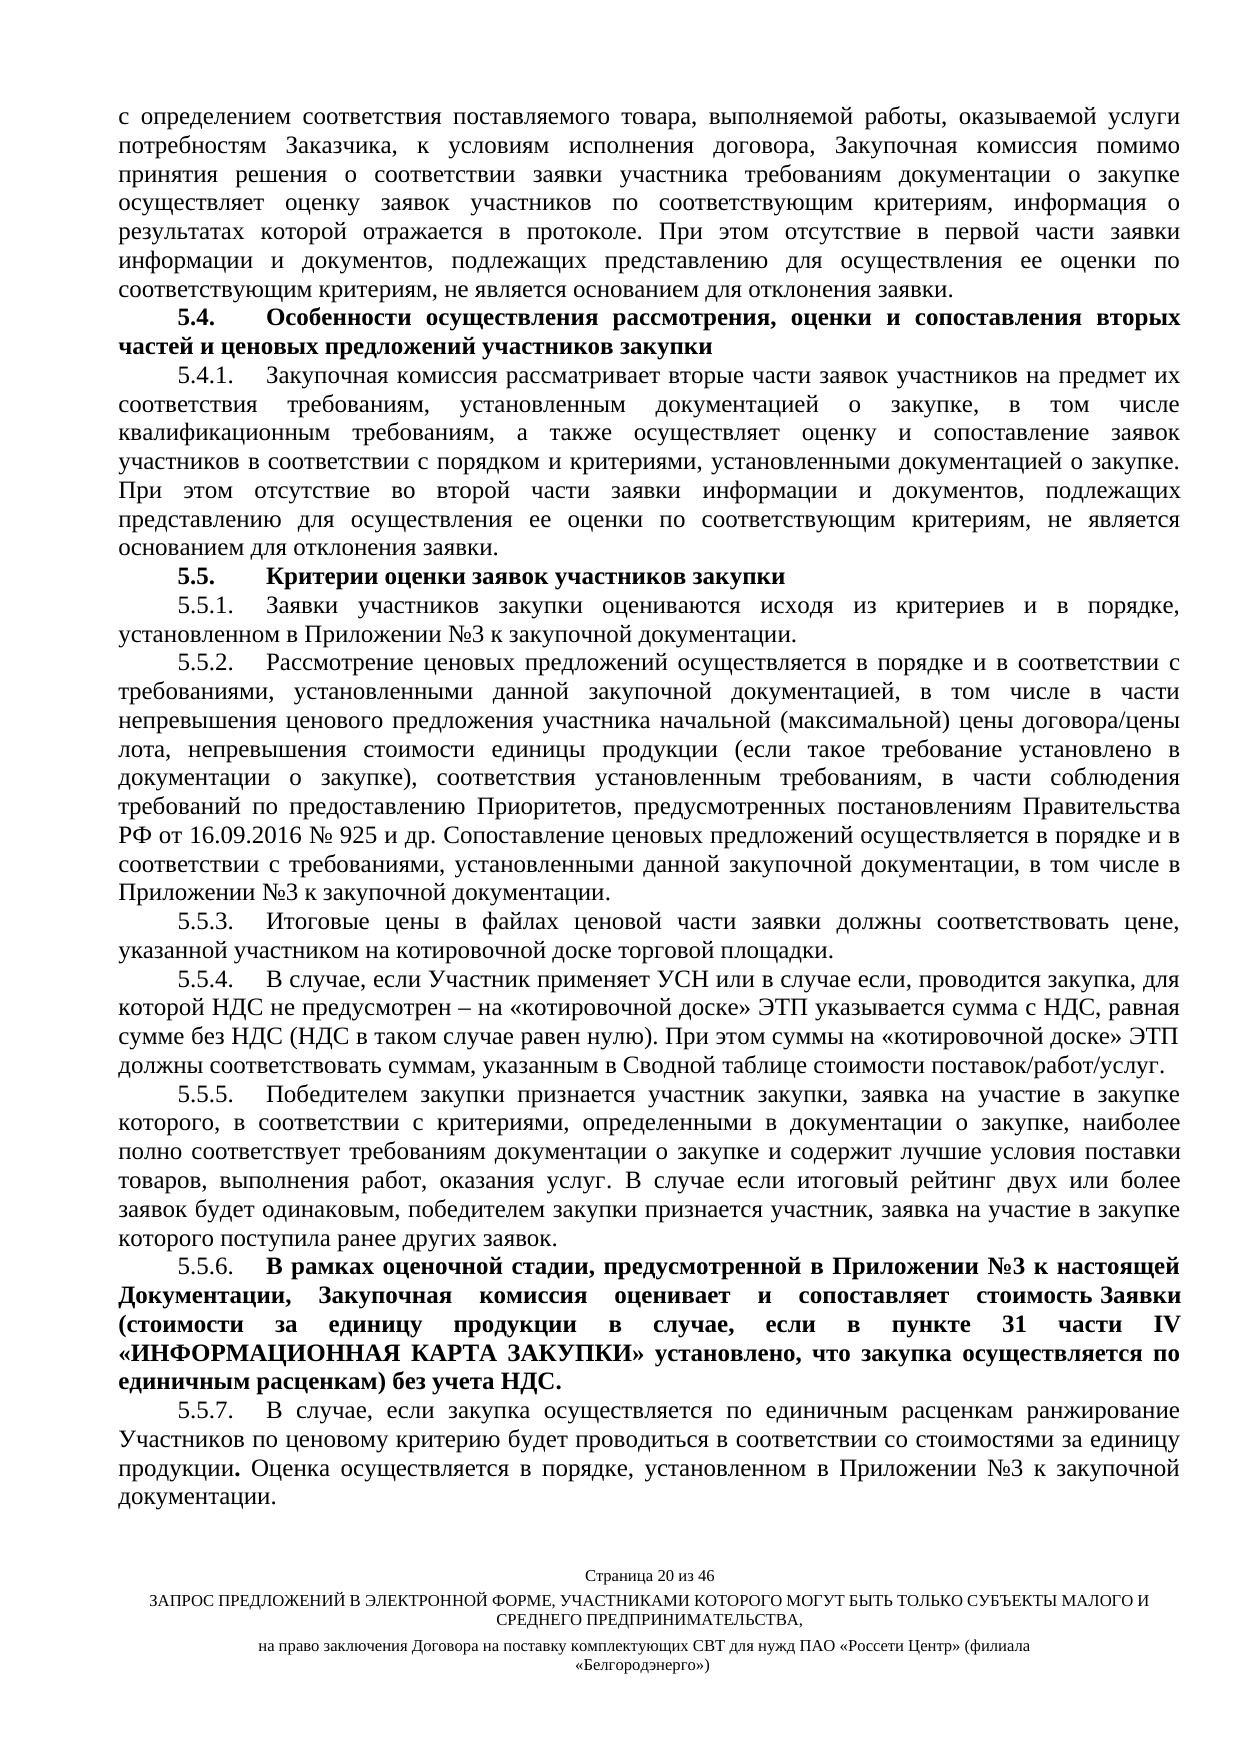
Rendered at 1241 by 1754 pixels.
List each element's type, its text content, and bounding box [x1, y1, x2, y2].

subtitle Заявки участников закупки оцениваются исходя из критериев и в порядке, установленном в Приложении №3 к закупочной документации. [118, 590, 1181, 647]
subtitle В случае, если закупка осуществляется по единичным расценкам ранжирование Участников по ценовому критерию будет проводиться в соответствии со стоимостями за единицу продукции. Оценка осуществляется в порядке, установленном в Приложении №3 к закупочной документации. [118, 1395, 1181, 1510]
subtitle Особенности осуществления рассмотрения, оценки и сопоставления вторых частей и ценовых предложений участников закупки [118, 302, 1181, 360]
subtitle Закупочная комиссия рассматривает вторые части заявок участников на предмет их соответствия требованиям, установленным документацией о закупке, в том числе квалификационным требованиям, а также осуществляет оценку и сопоставление заявок участников в соответствии с порядком и критериями, установленными документацией о закупке. При этом отсутствие во второй части заявки информации и документов, подлежащих представлению для осуществления ее оценки по соответствующим критериям, не является основанием для отклонения заявки. [118, 360, 1181, 561]
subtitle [118, 101, 1181, 302]
subtitle В рамках оценочной стадии, предусмотренной в Приложении №3 к настоящей Документации, Закупочная комиссия оценивает и сопоставляет стоимость Заявки (стоимости за единицу продукции в случае, если в пункте 31 части IV «ИНФОРМАЦИОННАЯ КАРТА ЗАКУПКИ» установлено, что закупка осуществляется по единичным расценкам) без учета НДС. [118, 1251, 1181, 1395]
subtitle Победителем закупки признается участник закупки, заявка на участие в закупке которого, в соответствии с критериями, определенными в документации о закупке, наиболее полно соответствует требованиям документации о закупке и содержит лучшие условия поставки товаров, выполнения работ, оказания услуг. В случае если итоговый рейтинг двух или более заявок будет одинаковым, победителем закупки признается участник, заявка на участие в закупке которого поступила ранее других заявок. [118, 1079, 1181, 1251]
subtitle В случае, если Участник применяет УСН или в случае если, проводится закупка, для которой НДС не предусмотрен – на «котировочной доске» ЭТП указывается сумма с НДС, равная сумме без НДС (НДС в таком случае равен нулю). При этом суммы на «котировочной доске» ЭТП должны соответствовать суммам, указанным в Сводной таблице стоимости поставок/работ/услуг. [118, 964, 1181, 1079]
subtitle Итоговые цены в файлах ценовой части заявки должны соответствовать цене, указанной участником на котировочной доске торговой площадки. [118, 906, 1181, 964]
subtitle Критерии оценки заявок участников закупки [118, 561, 1181, 590]
subtitle Рассмотрение ценовых предложений осуществляется в порядке и в соответствии с требованиями, установленными данной закупочной документацией, в том числе в части непревышения ценового предложения участника начальной (максимальной) цены договора/цены лота, непревышения стоимости единицы продукции (если такое требование установлено в документации о закупке), соответствия установленным требованиям, в части соблюдения требований по предоставлению Приоритетов, предусмотренных постановлениям Правительства РФ от 16.09.2016 № 925 и др. Сопоставление ценовых предложений осуществляется в порядке и в соответствии с требованиями, установленными данной закупочной документации, в том числе в Приложении №3 к закупочной документации. [118, 647, 1181, 906]
